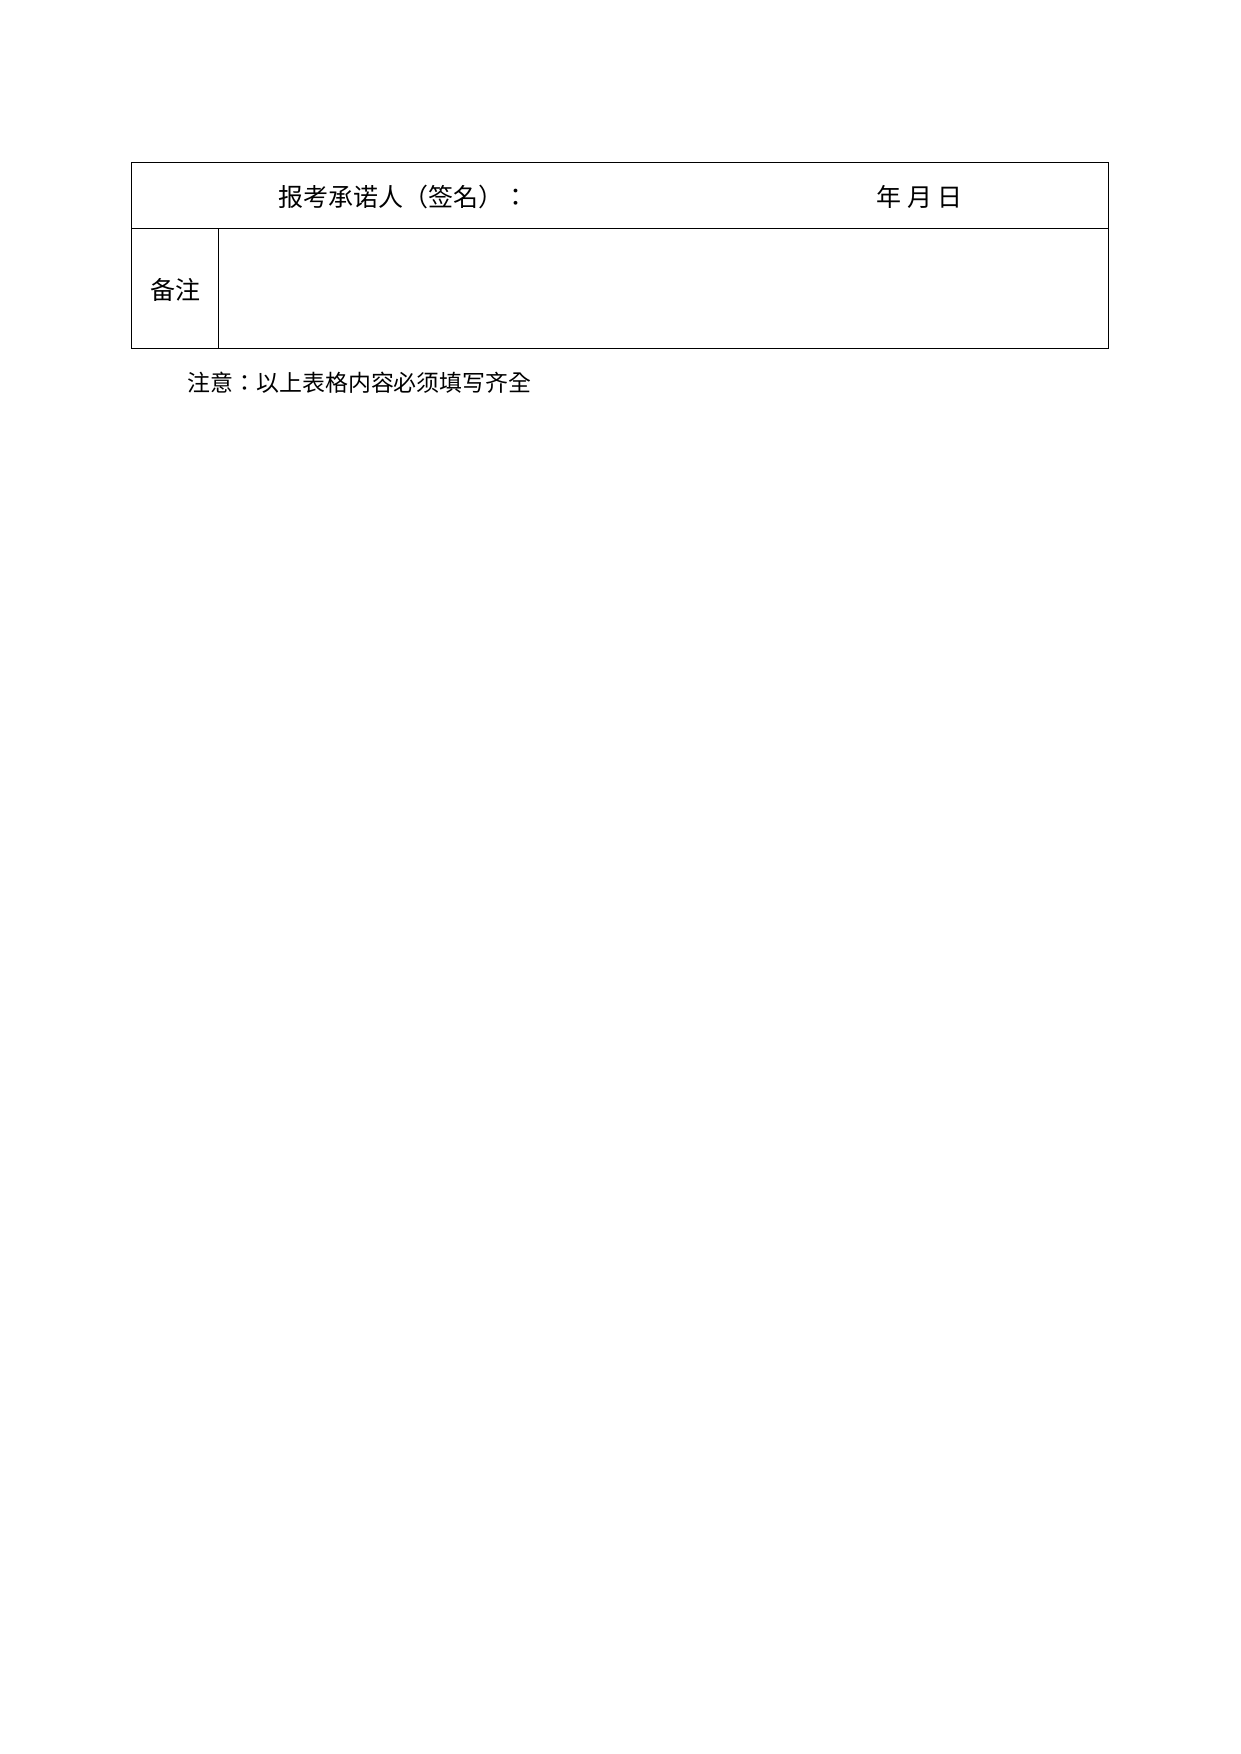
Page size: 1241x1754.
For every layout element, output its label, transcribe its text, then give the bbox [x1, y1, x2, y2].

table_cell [132, 163, 1108, 228]
text 注意：以上表格内容必须填写齐全 [187, 349, 1053, 414]
table_cell [219, 229, 1108, 348]
table_cell 备注 [132, 229, 218, 348]
